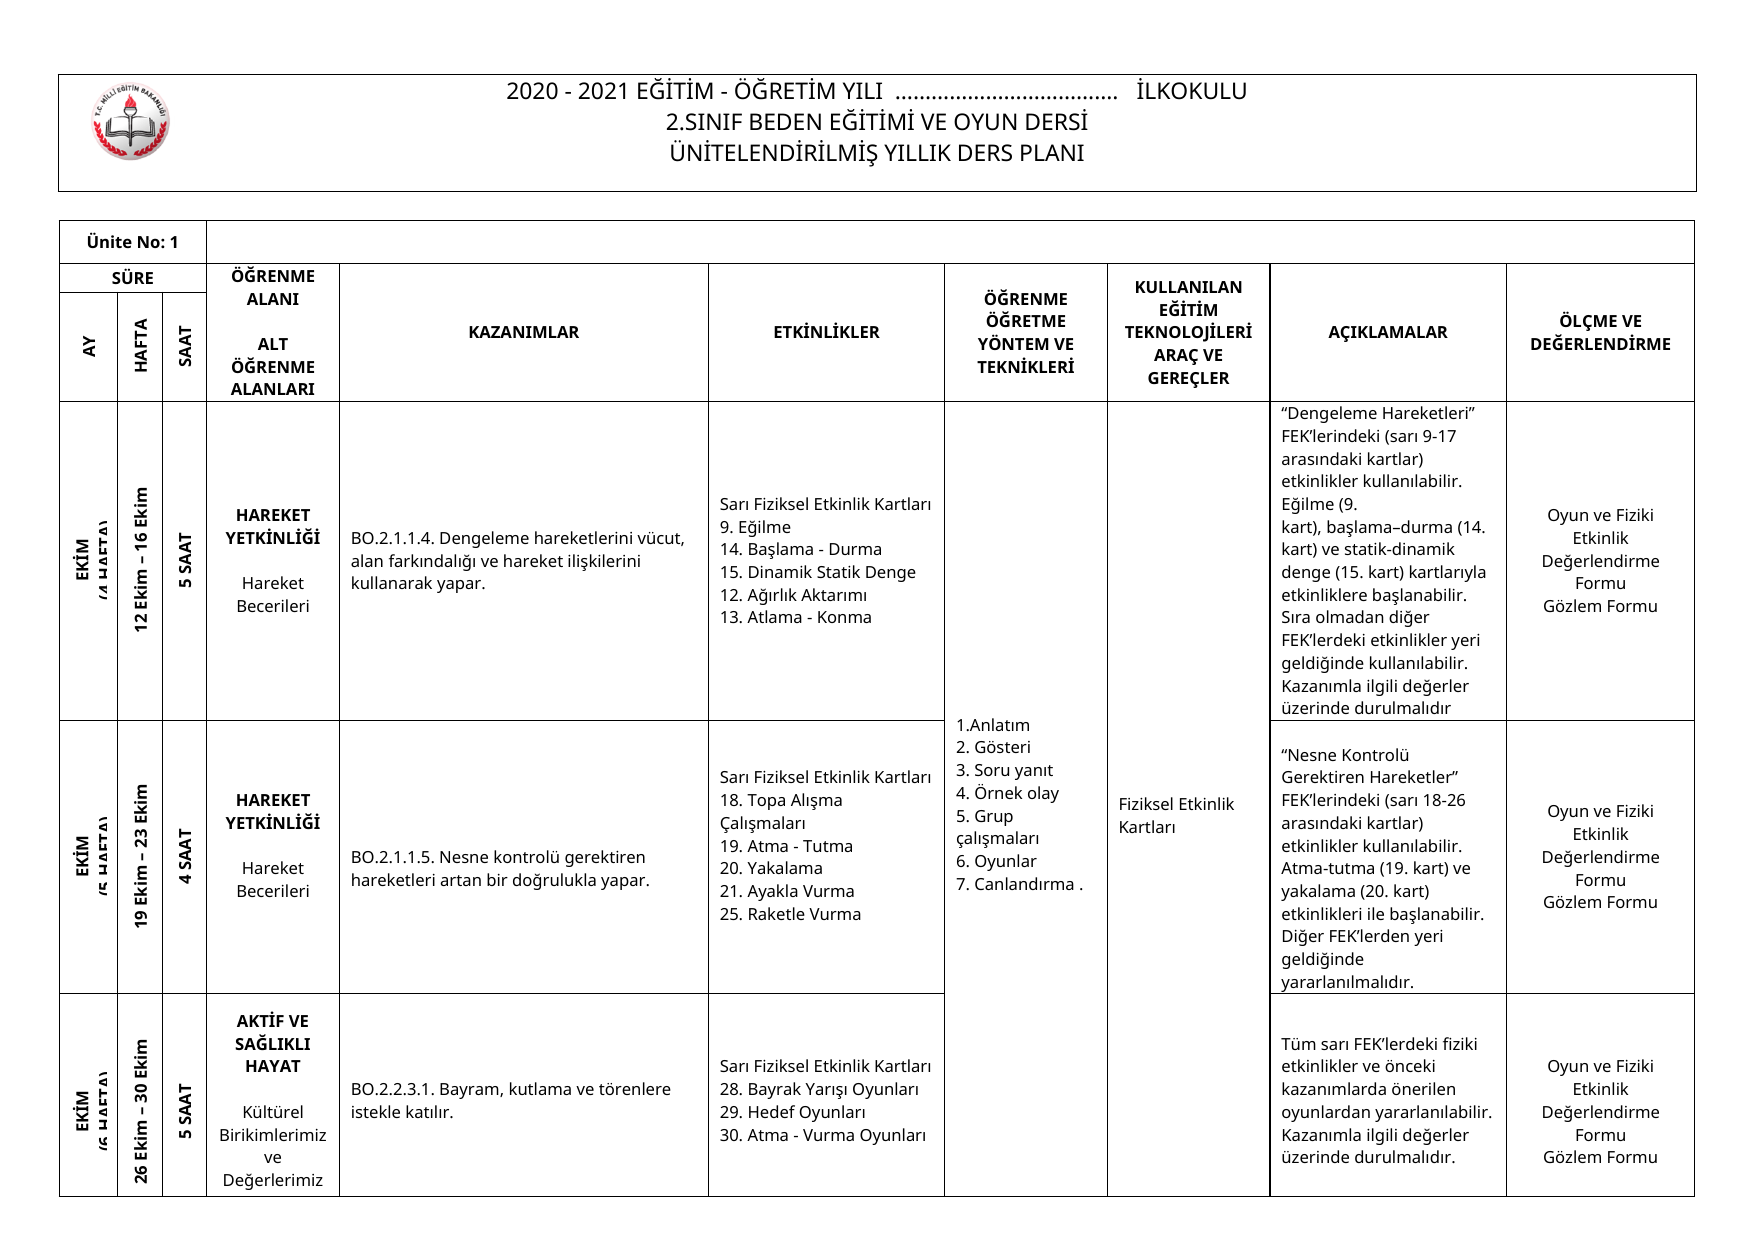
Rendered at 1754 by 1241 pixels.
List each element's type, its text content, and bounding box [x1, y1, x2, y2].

table_cell Sarı Fiziksel Etkinlik Kartları 18. Topa Alışma Çalışmaları 19. Atma - Tutma 20. Yakalama 21. Ayakla Vurma 25. Raketle Vurma [709, 721, 944, 993]
table_cell 5 SAAT [163, 402, 206, 719]
table_cell Oyun ve Fiziki Etkinlik Değerlendirme Formu Gözlem Formu [1507, 721, 1694, 993]
table_cell 4 SAAT [163, 721, 206, 993]
table_cell AY [60, 293, 117, 401]
picture [85, 77, 175, 167]
table_cell Fiziksel Etkinlik Kartları [1108, 402, 1269, 1196]
table_cell HAREKET YETKİNLİĞİ Hareket Becerileri [207, 402, 339, 719]
table_cell 26 Ekim – 30 Ekim [118, 994, 162, 1196]
table_cell “Dengeleme Hareketleri” FEK’lerindeki (sarı 9-17 arasındaki kartlar) etkinlikler kullanılabilir. Eğilme (9. kart), başlama–durma (14. kart) ve statik-dinamik denge (15. kart) kartlarıyla etkinliklere başlanabilir. Sıra olmadan diğer FEK’lerdeki etkinlikler yeri geldiğinde kullanılabilir. Kazanımla ilgili değerler üzerinde durulmalıdır [1271, 402, 1506, 719]
table_cell Sarı Fiziksel Etkinlik Kartları 28. Bayrak Yarışı Oyunları 29. Hedef Oyunları 30. Atma - Vurma Oyunları [709, 994, 944, 1196]
table_cell Sarı Fiziksel Etkinlik Kartları 9. Eğilme 14. Başlama - Durma 15. Dinamik Statik Denge 12. Ağırlık Aktarımı 13. Atlama - Konma [709, 402, 944, 719]
table_cell SÜRE [60, 264, 206, 292]
table_cell EKİM (5.HAFTA) [60, 721, 117, 993]
table_cell ÖĞRENME ALANI ALT ÖĞRENME ALANLARI [207, 264, 339, 401]
table_cell ÖĞRENME ÖĞRETME YÖNTEM VE TEKNİKLERİ [945, 264, 1107, 401]
table_cell ÖLÇME VE DEĞERLENDİRME [1507, 264, 1694, 401]
table_cell 19 Ekim – 23 Ekim [118, 721, 162, 993]
table_cell HAREKET YETKİNLİĞİ Hareket Becerileri [207, 721, 339, 993]
table_cell BO.2.1.1.4. Dengeleme hareketlerini vücut, alan farkındalığı ve hareket ilişkilerini kullanarak yapar. [340, 402, 708, 719]
table_cell 5 SAAT [163, 994, 206, 1196]
table_cell Oyun ve Fiziki Etkinlik Değerlendirme Formu Gözlem Formu [1507, 402, 1694, 719]
table_cell Tüm sarı FEK’lerdeki fiziki etkinlikler ve önceki kazanımlarda önerilen oyunlardan yararlanılabilir. Kazanımla ilgili değerler üzerinde durulmalıdır. [1271, 994, 1506, 1196]
table_cell KULLANILAN EĞİTİM TEKNOLOJİLERİ ARAÇ VE GEREÇLER [1108, 264, 1269, 401]
table_cell 12 Ekim – 16 Ekim [118, 402, 162, 719]
table_cell BO.2.1.1.5. Nesne kontrolü gerektiren hareketleri artan bir doğrulukla yapar. [340, 721, 708, 993]
table_cell EKİM (4.HAFTA) [60, 402, 117, 719]
table_header Ünite No: 1 [60, 221, 206, 263]
table_cell EKİM (6.HAFTA) [60, 994, 117, 1196]
table_cell SAAT [163, 293, 206, 401]
table_cell HAFTA [118, 293, 162, 401]
table_cell KAZANIMLAR [340, 264, 708, 401]
table_cell BO.2.2.3.1. Bayram, kutlama ve törenlere istekle katılır. [340, 994, 708, 1196]
table_cell AÇIKLAMALAR [1271, 264, 1506, 401]
table_cell 1.Anlatım 2. Gösteri 3. Soru yanıt 4. Örnek olay 5. Grup çalışmaları 6. Oyunlar 7. Canlandırma . [945, 402, 1107, 1196]
table_cell Oyun ve Fiziki Etkinlik Değerlendirme Formu Gözlem Formu [1507, 994, 1694, 1196]
table_header [207, 221, 1694, 263]
table_cell “Nesne Kontrolü Gerektiren Hareketler” FEK’lerindeki (sarı 18-26 arasındaki kartlar) etkinlikler kullanılabilir. Atma-tutma (19. kart) ve yakalama (20. kart) etkinlikleri ile başlanabilir. Diğer FEK’lerden yeri geldiğinde yararlanılmalıdır. [1271, 721, 1506, 993]
table_cell AKTİF VE SAĞLIKLI HAYAT Kültürel Birikimlerimiz ve Değerlerimiz [207, 994, 339, 1196]
table_cell ETKİNLİKLER [709, 264, 944, 401]
